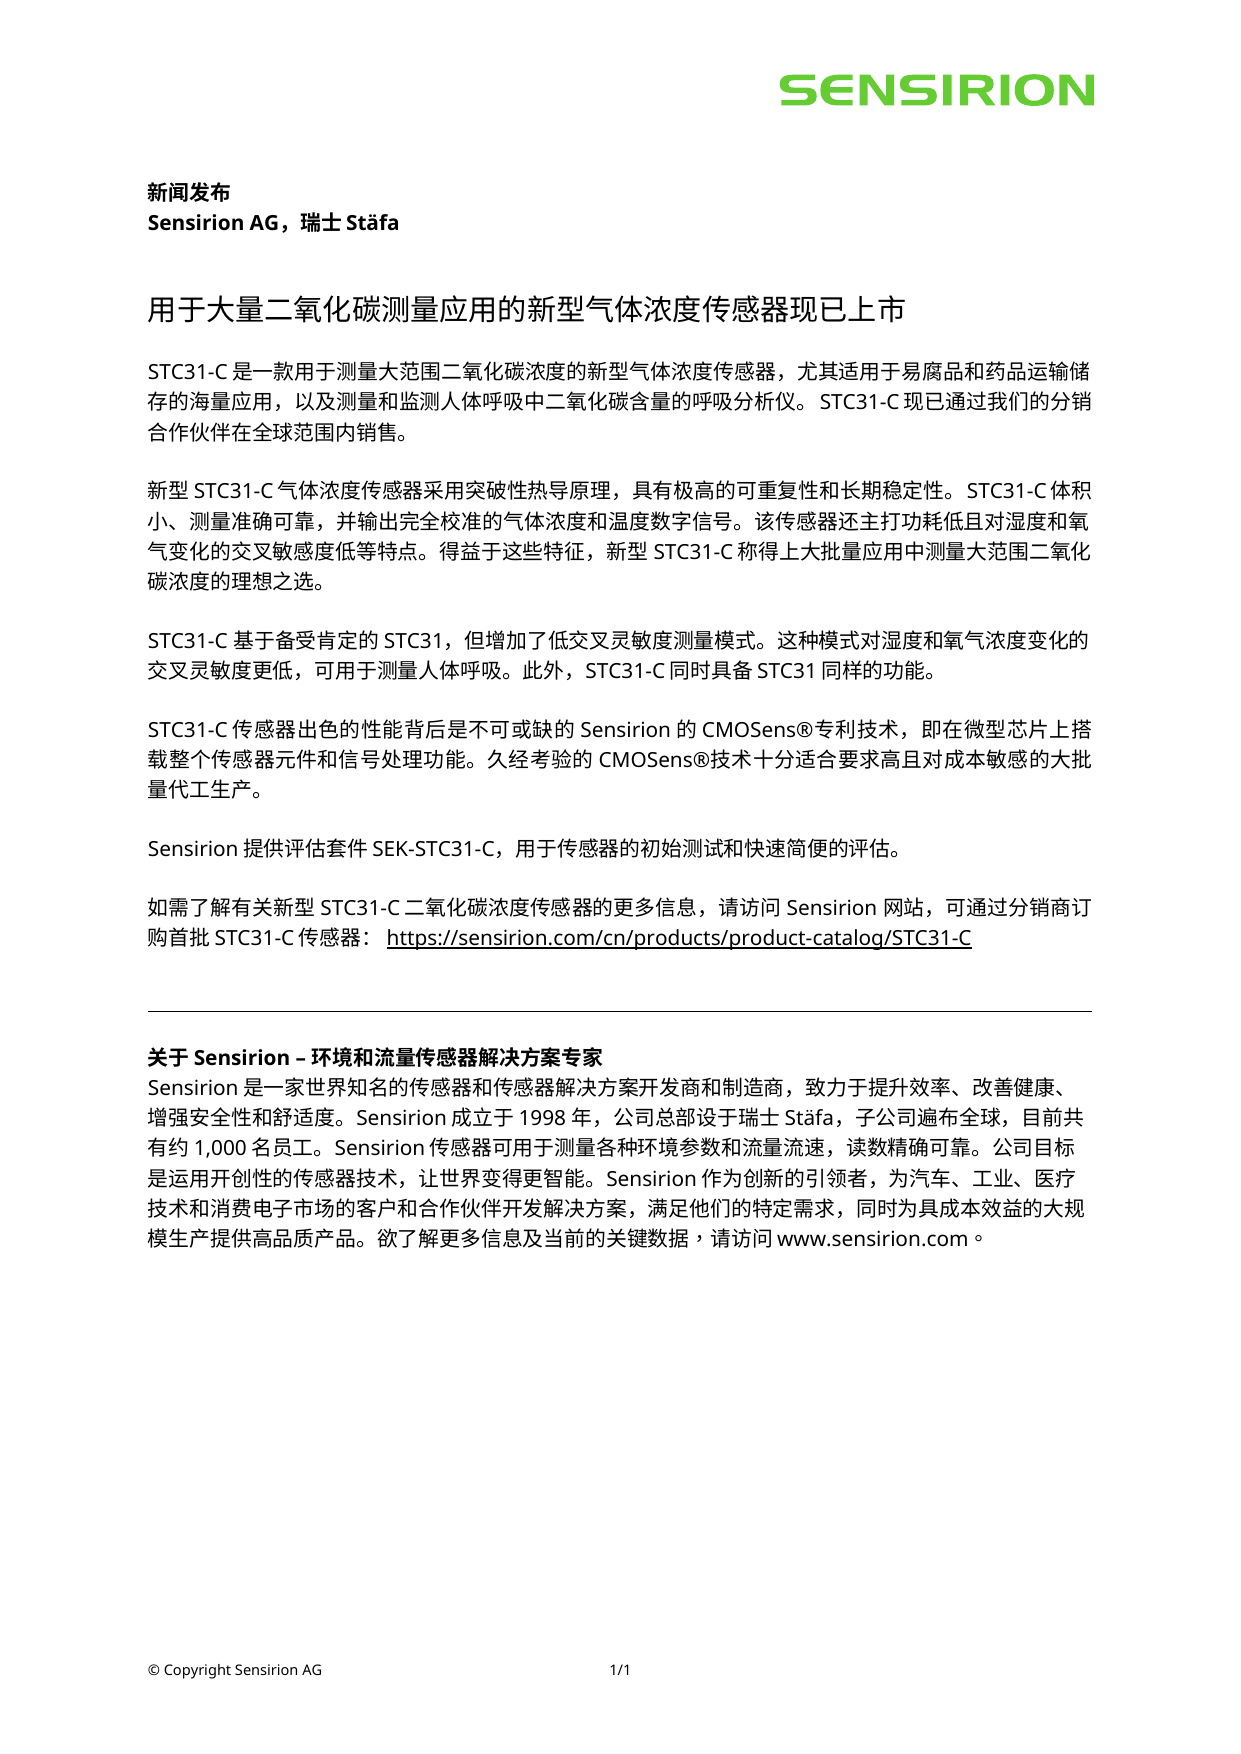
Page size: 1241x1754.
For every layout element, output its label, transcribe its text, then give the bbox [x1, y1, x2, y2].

title 用于大量二氧化碳测量应用的新型气体浓度传感器现已上市 [148, 293, 1092, 327]
text 关于Sensirion – 环境和流量传感器解决方案专家 [148, 1041, 1092, 1071]
text STC31-C传感器出色的性能背后是不可或缺的Sensirion的CMOSens®专利技术，即在微型芯片上搭载整个传感器元件和信号处理功能。久经考验的CMOSens®技术十分适合要求高且对成本敏感的大批量代工生产。 [148, 713, 1092, 804]
text STC31-C 基于备受肯定的STC31，但增加了低交叉灵敏度测量模式。这种模式对湿度和氧气浓度变化的交叉灵敏度更低，可用于测量人体呼吸。此外，STC31-C同时具备STC31同样的功能。 [148, 624, 1092, 685]
text Sensirion是一家世界知名的传感器和传感器解决方案开发商和制造商，致力于提升效率、改善健康、增强安全性和舒适度。Sensirion成立于 1998 年，公司总部设于瑞士 Stäfa，子公司遍布全球，目前共有约1,000名员工。Sensirion传感器可用于测量各种环境参数和流量流速，读数精确可靠。公司目标是运用开创性的传感器技术，让世界变得更智能。Sensirion作为创新的引领者，为汽车、工业、医疗技术和消费电子市场的客户和合作伙伴开发解决方案，满足他们的特定需求，同时为具成本效益的大规模生产提供高品质产品。欲了解更多信息及当前的关键数据，请访问www.sensirion.com。 [148, 1071, 1092, 1253]
text Sensirion提供评估套件SEK-STC31-C，用于传感器的初始测试和快速简便的评估。 [148, 832, 1092, 863]
text 新型STC31-C气体浓度传感器采用突破性热导原理，具有极高的可重复性和长期稳定性。STC31-C体积小、测量准确可靠，并输出完全校准的气体浓度和温度数字信号。该传感器还主打功耗低且对湿度和氧气变化的交叉敏感度低等特点。得益于这些特征，新型STC31-C称得上大批量应用中测量大范围二氧化碳浓度的理想之选。 [148, 474, 1092, 596]
text Sensirion AG，瑞士Stäfa [148, 206, 1092, 237]
text 新闻发布 [148, 176, 1092, 206]
text 如需了解有关新型 STC31-C二氧化碳浓度传感器的更多信息，请访问 Sensirion 网站，可通过分销商订购首批STC31-C传感器： https://sensirion.com/cn/products/product-catalog/STC31-C [148, 891, 1092, 952]
text STC31-C是一款用于测量大范围二氧化碳浓度的新型气体浓度传感器，尤其适用于易腐品和药品运输储存的海量应用，以及测量和监测人体呼吸中二氧化碳含量的呼吸分析仪。STC31-C现已通过我们的分销合作伙伴在全球范围内销售。 [148, 355, 1092, 446]
